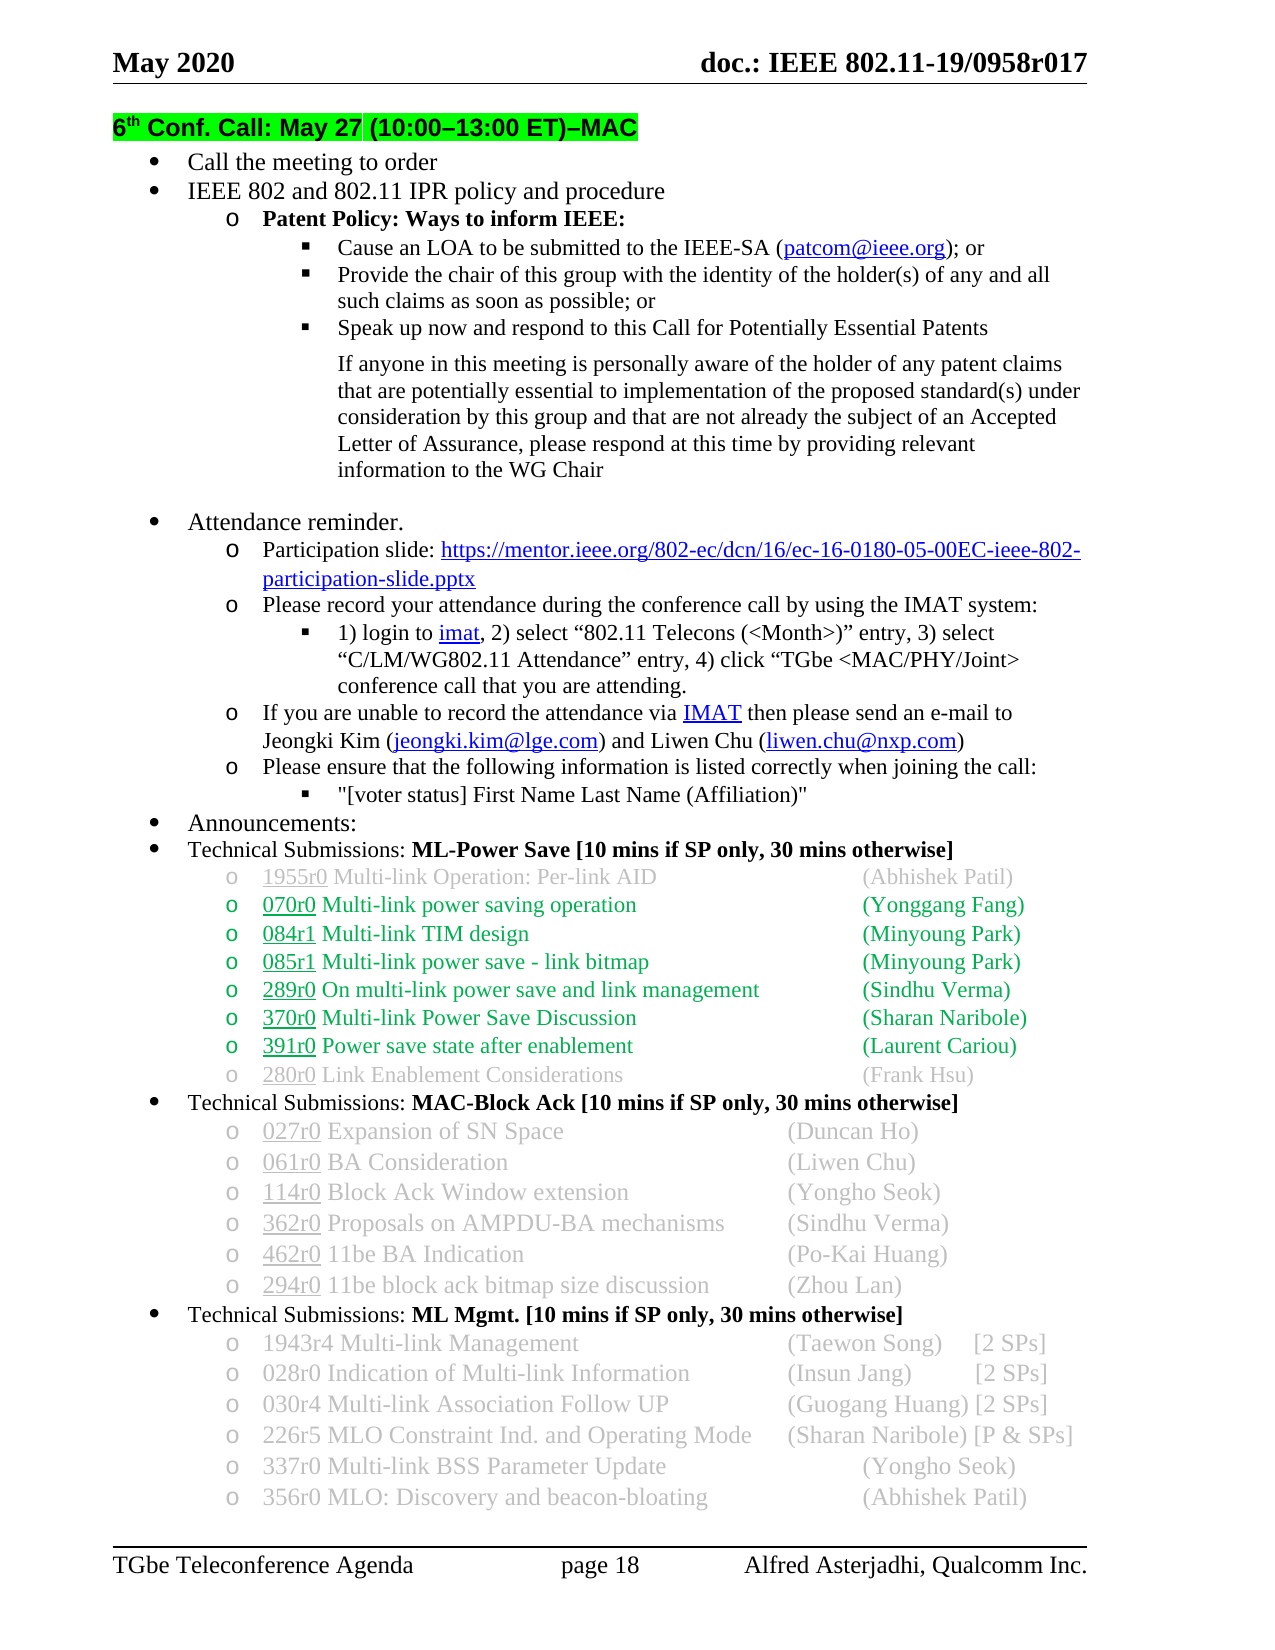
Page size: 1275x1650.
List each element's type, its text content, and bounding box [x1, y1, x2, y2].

list 294r0 11be block ack bitmap size discussion (Zhou Lan) [225, 1270, 1087, 1301]
list Technical Submissions: ML-Power Save [10 mins if SP only, 30 mins otherwise] [150, 836, 1087, 863]
list 070r0 Multi-link power saving operation (Yonggang Fang) [225, 891, 1087, 920]
list 114r0 Block Ack Window extension (Yongho Seok) [225, 1177, 1087, 1208]
list Technical Submissions: ML Mgmt. [10 mins if SP only, 30 mins otherwise] [150, 1301, 1087, 1328]
list 028r0 Indication of Multi-link Information (Insun Jang) [2 SPs] [225, 1358, 1087, 1389]
list 1955r0 Multi-link Operation: Per-link AID (Abhishek Patil) [225, 863, 1087, 891]
list Participation slide: https://mentor.ieee.org/802-ec/dcn/16/ec-16-0180-05-00EC-ieee-802-participation-slide.pptx [225, 536, 1087, 591]
list Please ensure that the following information is listed correctly when joining the call: [225, 753, 1087, 781]
list Patent Policy: Ways to inform IEEE: [225, 205, 1087, 234]
list 061r0 BA Consideration (Liwen Chu) [225, 1147, 1087, 1177]
subtitle 6th Conf. Call: May 27 (10:00–13:00 ET)–MAC [112, 112, 1087, 141]
list Please record your attendance during the conference call by using the IMAT system: [225, 591, 1087, 619]
list 280r0 Link Enablement Considerations (Frank Hsu) [225, 1061, 1087, 1089]
list 462r0 11be BA Indication (Po-Kai Huang) [225, 1239, 1087, 1270]
list IEEE 802 and 802.11 IPR policy and procedure [150, 176, 1087, 205]
list 337r0 Multi-link BSS Parameter Update (Yongho Seok) [225, 1451, 1087, 1482]
list 362r0 Proposals on AMPDU-BA mechanisms (Sindhu Verma) [225, 1208, 1087, 1239]
list If you are unable to record the attendance via IMAT then please send an e-mail to Jeongki Kim (jeongki.kim@lge.com) and Liwen Chu (liwen.chu@nxp.com) [225, 698, 1087, 753]
list 356r0 MLO: Discovery and beacon-bloating (Abhishek Patil) [225, 1482, 1087, 1513]
list Technical Submissions: MAC-Block Ack [10 mins if SP only, 30 mins otherwise] [150, 1089, 1087, 1116]
list Announcements: [150, 808, 1087, 836]
list 391r0 Power save state after enablement (Laurent Cariou) [225, 1033, 1087, 1061]
list "[voter status] First Name Last Name (Affiliation)" [300, 781, 1087, 808]
list Call the meeting to order [150, 147, 1087, 176]
list 084r1 Multi-link TIM design (Minyoung Park) [225, 920, 1087, 948]
list 226r5 MLO Constraint Ind. and Operating Mode (Sharan Naribole) [P & SPs] [225, 1420, 1087, 1451]
list 370r0 Multi-link Power Save Discussion (Sharan Naribole) [225, 1004, 1087, 1033]
list Provide the chair of this group with the identity of the holder(s) of any and all such claims as soon as possible; or [300, 261, 1087, 314]
list 030r4 Multi-link Association Follow UP (Guogang Huang) [2 SPs] [225, 1389, 1087, 1420]
list 085r1 Multi-link power save - link bitmap (Minyoung Park) [225, 948, 1087, 976]
list 027r0 Expansion of SN Space (Duncan Ho) [225, 1116, 1087, 1147]
list 289r0 On multi-link power save and link management (Sindhu Verma) [225, 976, 1087, 1004]
list 1943r4 Multi-link Management (Taewon Song) [2 SPs] [225, 1328, 1087, 1358]
list Speak up now and respond to this Call for Potentially Essential Patents [300, 314, 1087, 340]
list Cause an LOA to be submitted to the IEEE-SA (patcom@ieee.org); or [300, 234, 1087, 261]
list If anyone in this meeting is personally aware of the holder of any patent claims that are potentially essential to implementation of the proposed standard(s) under consideration by this group and that are not already the subject of an Accepted Letter of Assurance, please respond at this time by providing relevant information to the WG Chair [337, 351, 1087, 482]
list Attendance reminder. [150, 507, 1087, 536]
list 1) login to imat, 2) select “802.11 Telecons (<Month>)” entry, 3) select “C/LM/WG802.11 Attendance” entry, 4) click “TGbe <MAC/PHY/Joint> conference call that you are attending. [300, 619, 1087, 698]
